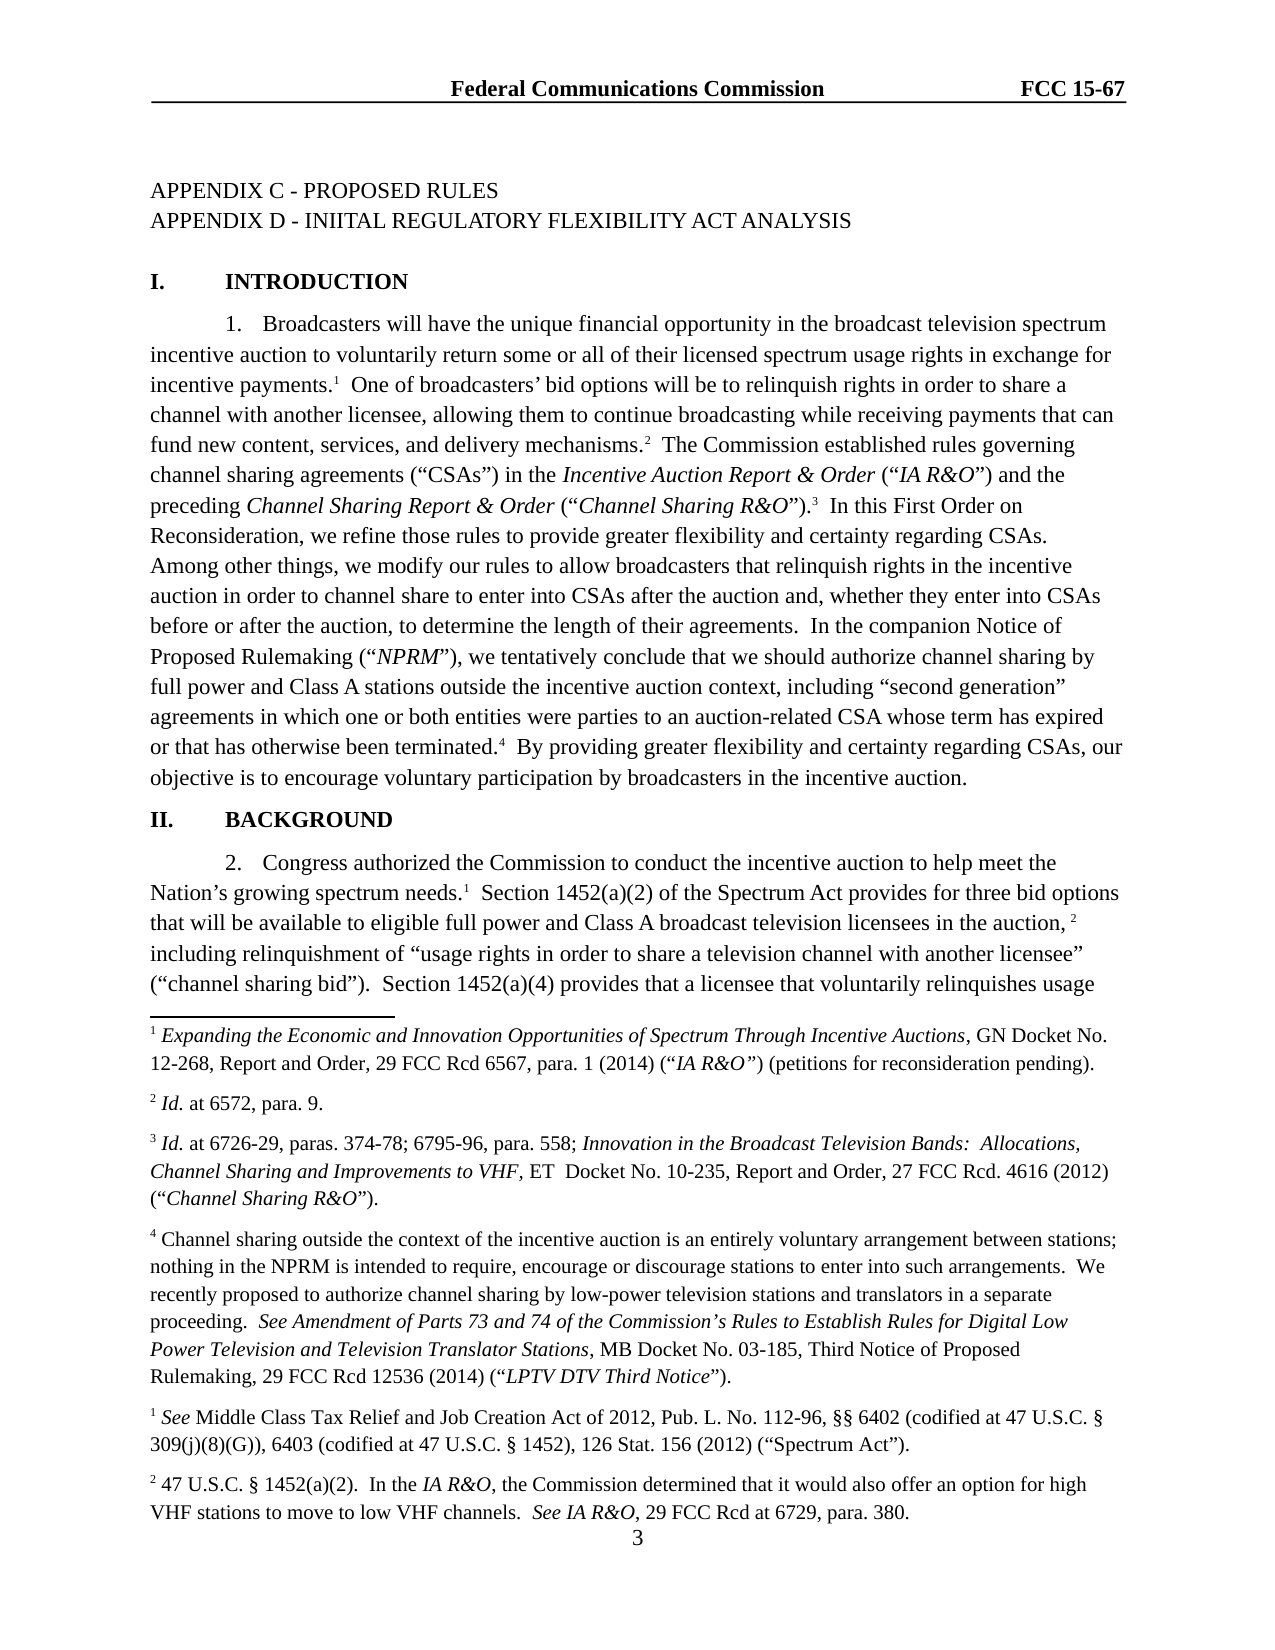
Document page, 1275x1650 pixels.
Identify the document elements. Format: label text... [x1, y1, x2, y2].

subtitle Background [150, 806, 1125, 833]
list APPENDIX C - PROPOSED RULES [150, 177, 1125, 203]
subtitle introduction [150, 268, 1125, 294]
text Broadcasters will have the unique financial opportunity in the broadcast television spectrum incentive auction to voluntarily return some or all of their licensed spectrum usage rights in exchange for incentive payments. One of broadcasters’ bid options will be to relinquish rights in order to share a channel with another licensee, allowing them to continue broadcasting while receiving payments that can fund new content, services, and delivery mechanisms. The Commission established rules governing channel sharing agreements (“CSAs”) in the Incentive Auction Report & Order (“IA R&O”) and the preceding Channel Sharing Report & Order (“Channel Sharing R&O”). In this First Order on Reconsideration, we refine those rules to provide greater flexibility and certainty regarding CSAs. Among other things, we modify our rules to allow broadcasters that relinquish rights in the incentive auction in order to channel share to enter into CSAs after the auction and, whether they enter into CSAs before or after the auction, to determine the length of their agreements. In the companion Notice of Proposed Rulemaking (“NPRM”), we tentatively conclude that we should authorize channel sharing by full power and Class A stations outside the incentive auction context, including “second generation” agreements in which one or both entities were parties to an auction-related CSA whose term has expired or that has otherwise been terminated. By providing greater flexibility and certainty regarding CSAs, our objective is to encourage voluntary participation by broadcasters in the incentive auction. [150, 310, 1125, 790]
list APPENDIX D - INIITAL REGULATORY FLEXIBILITY ACT ANALYSIS [150, 207, 1125, 234]
text Congress authorized the Commission to conduct the incentive auction to help meet the Nation’s growing spectrum needs. Section 1452(a)(2) of the Spectrum Act provides for three bid options that will be available to eligible full power and Class A broadcast television licensees in the auction, including relinquishment of “usage rights in order to share a television channel with another licensee” (“channel sharing bid”). Section 1452(a)(4) provides that a licensee that voluntarily relinquishes usage rights in order to channel share and that possessed carriage rights on November 30, 2010 “shall have, at its shared location, the carriage rights … that would apply to such station at such location if it were not sharing a channel.” In the Channel Sharing R&O, the Commission established rules authorizing channel sharing in connection with the incentive auction. [150, 849, 1125, 996]
